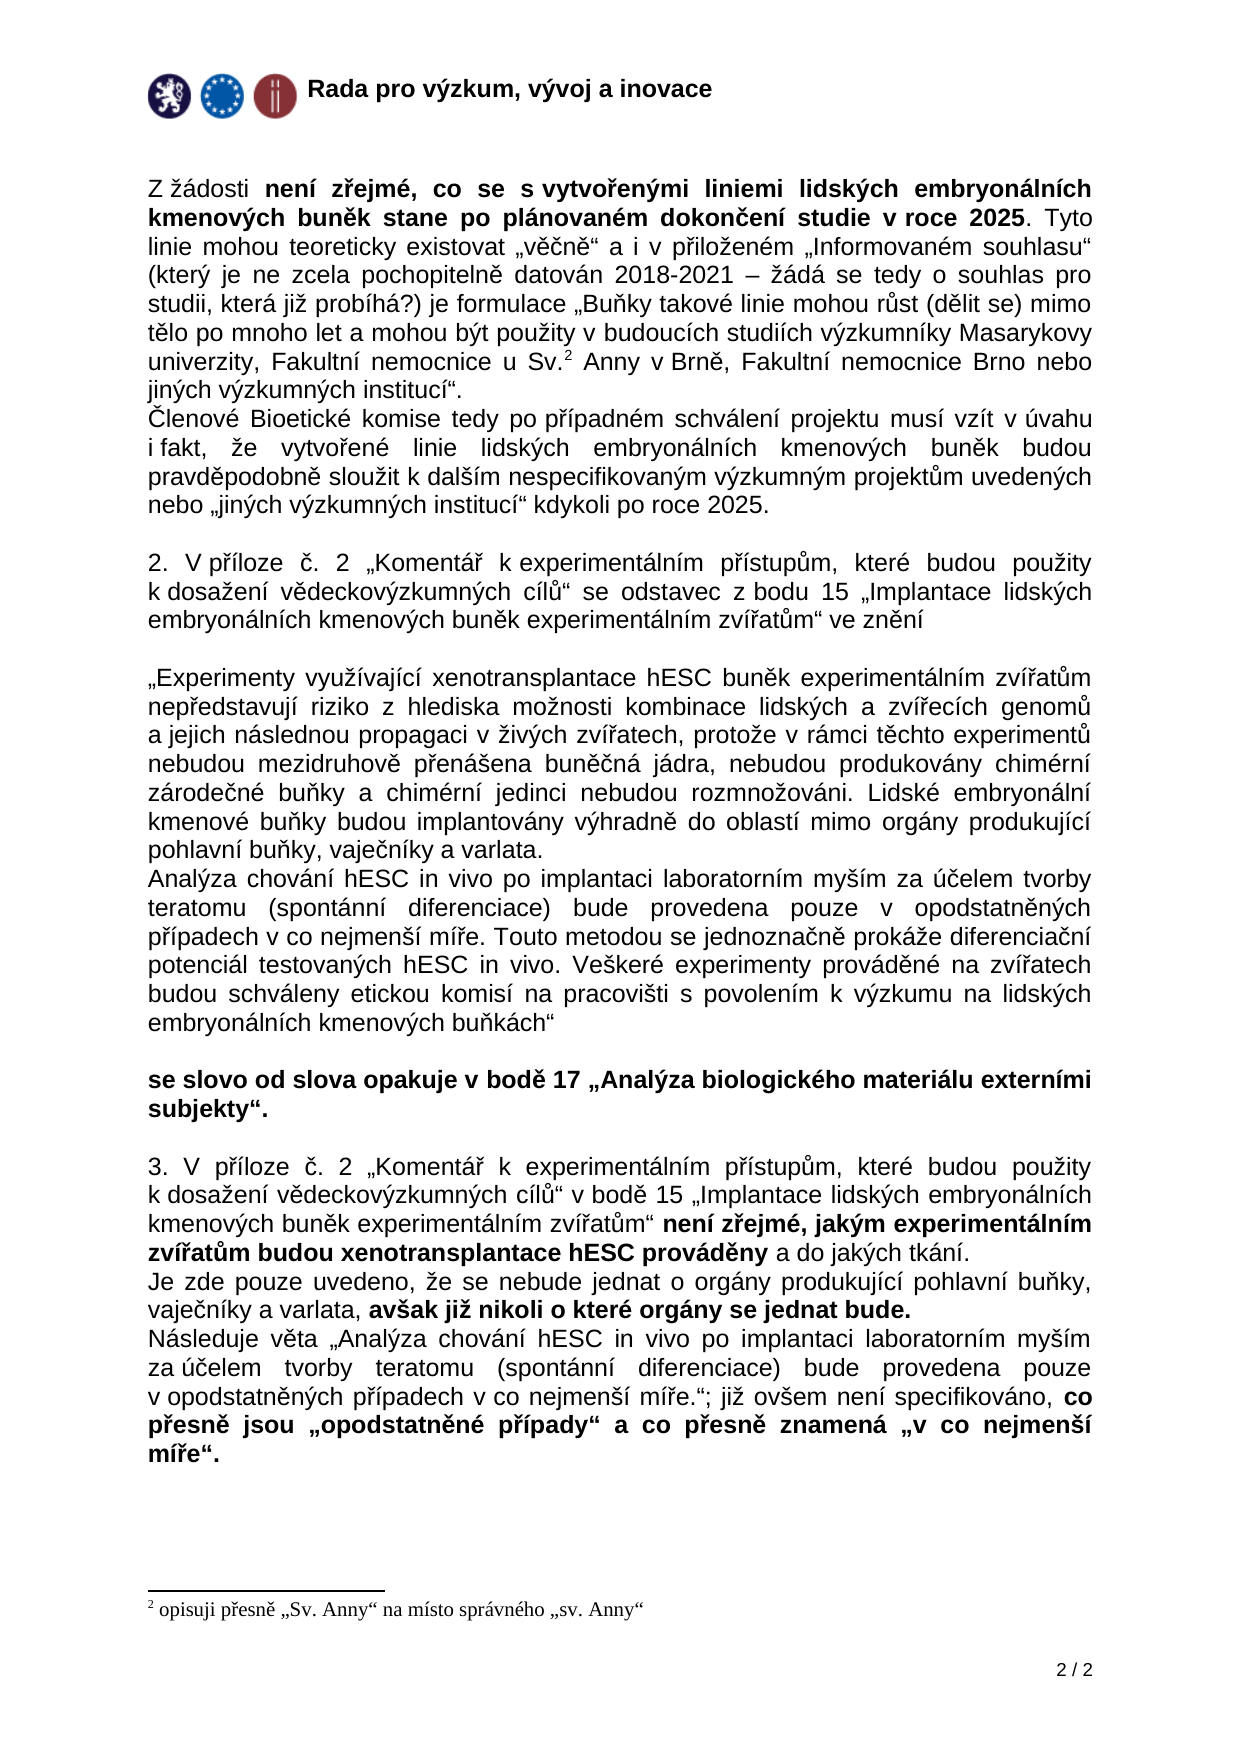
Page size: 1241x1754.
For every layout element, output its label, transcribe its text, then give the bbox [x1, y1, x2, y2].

text 2. V příloze č. 2 „Komentář k experimentálním přístupům, které budou použity k dosažení vědeckovýzkumných cílů“ se odstavec z bodu 15 „Implantace lidských embryonálních kmenových buněk experimentálním zvířatům“ ve znění [148, 548, 1093, 634]
picture [147, 73, 298, 120]
text Členové Bioetické komise tedy po případném schválení projektu musí vzít v úvahu i fakt, že vytvořené linie lidských embryonálních kmenových buněk budou pravděpodobně sloužit k dalším nespecifikovaným výzkumným projektům uvedených nebo „jiných výzkumných institucí“ kdykoli po roce 2025. [148, 404, 1093, 519]
text Z žádosti není zřejmé, co se s vytvořenými liniemi lidských embryonálních kmenových buněk stane po plánovaném dokončení studie v roce 2025. Tyto linie mohou teoreticky existovat „věčně“ a i v přiloženém „Informovaném souhlasu“ (který je ne zcela pochopitelně datován 2018-2021 – žádá se tedy o souhlas pro studii, která již probíhá?) je formulace „Buňky takové linie mohou růst (dělit se) mimo tělo po mnoho let a mohou být použity v budoucích studiích výzkumníky Masarykovy univerzity, Fakultní nemocnice u Sv. Anny v Brně, Fakultní nemocnice Brno nebo jiných výzkumných institucí“. [148, 174, 1093, 404]
text „Experimenty využívající xenotransplantace hESC buněk experimentálním zvířatům nepředstavují riziko z hlediska možnosti kombinace lidských a zvířecích genomů a jejich následnou propagaci v živých zvířatech, protože v rámci těchto experimentů nebudou mezidruhově přenášena buněčná jádra, nebudou produkovány chimérní zárodečné buňky a chimérní jedinci nebudou rozmnožováni. Lidské embryonální kmenové buňky budou implantovány výhradně do oblastí mimo orgány produkující pohlavní buňky, vaječníky a varlata. [148, 663, 1093, 864]
text 3. V příloze č. 2 „Komentář k experimentálním přístupům, které budou použity k dosažení vědeckovýzkumných cílů“ v bodě 15 „Implantace lidských embryonálních kmenových buněk experimentálním zvířatům“ není zřejmé, jakým experimentálním zvířatům budou xenotransplantace hESC prováděny a do jakých tkání. [148, 1151, 1093, 1266]
text Analýza chování hESC in vivo po implantaci laboratorním myším za účelem tvorby teratomu (spontánní diferenciace) bude provedena pouze v opodstatněných případech v co nejmenší míře. Touto metodou se jednoznačně prokáže diferenciační potenciál testovaných hESC in vivo. Veškeré experimenty prováděné na zvířatech budou schváleny etickou komisí na pracovišti s povolením k výzkumu na lidských embryonálních kmenových buňkách“ [148, 864, 1093, 1036]
text Je zde pouze uvedeno, že se nebude jednat o orgány produkující pohlavní buňky, vaječníky a varlata, avšak již nikoli o které orgány se jednat bude. [148, 1266, 1093, 1324]
text se slovo od slova opakuje v bodě 17 „Analýza biologického materiálu externími subjekty“. [148, 1065, 1093, 1123]
text Následuje věta „Analýza chování hESC in vivo po implantaci laboratorním myším za účelem tvorby teratomu (spontánní diferenciace) bude provedena pouze v opodstatněných případech v co nejmenší míře.“; již ovšem není specifikováno, co přesně jsou „opodstatněné případy“ a co přesně znamená „v co nejmenší míře“. [148, 1324, 1093, 1468]
